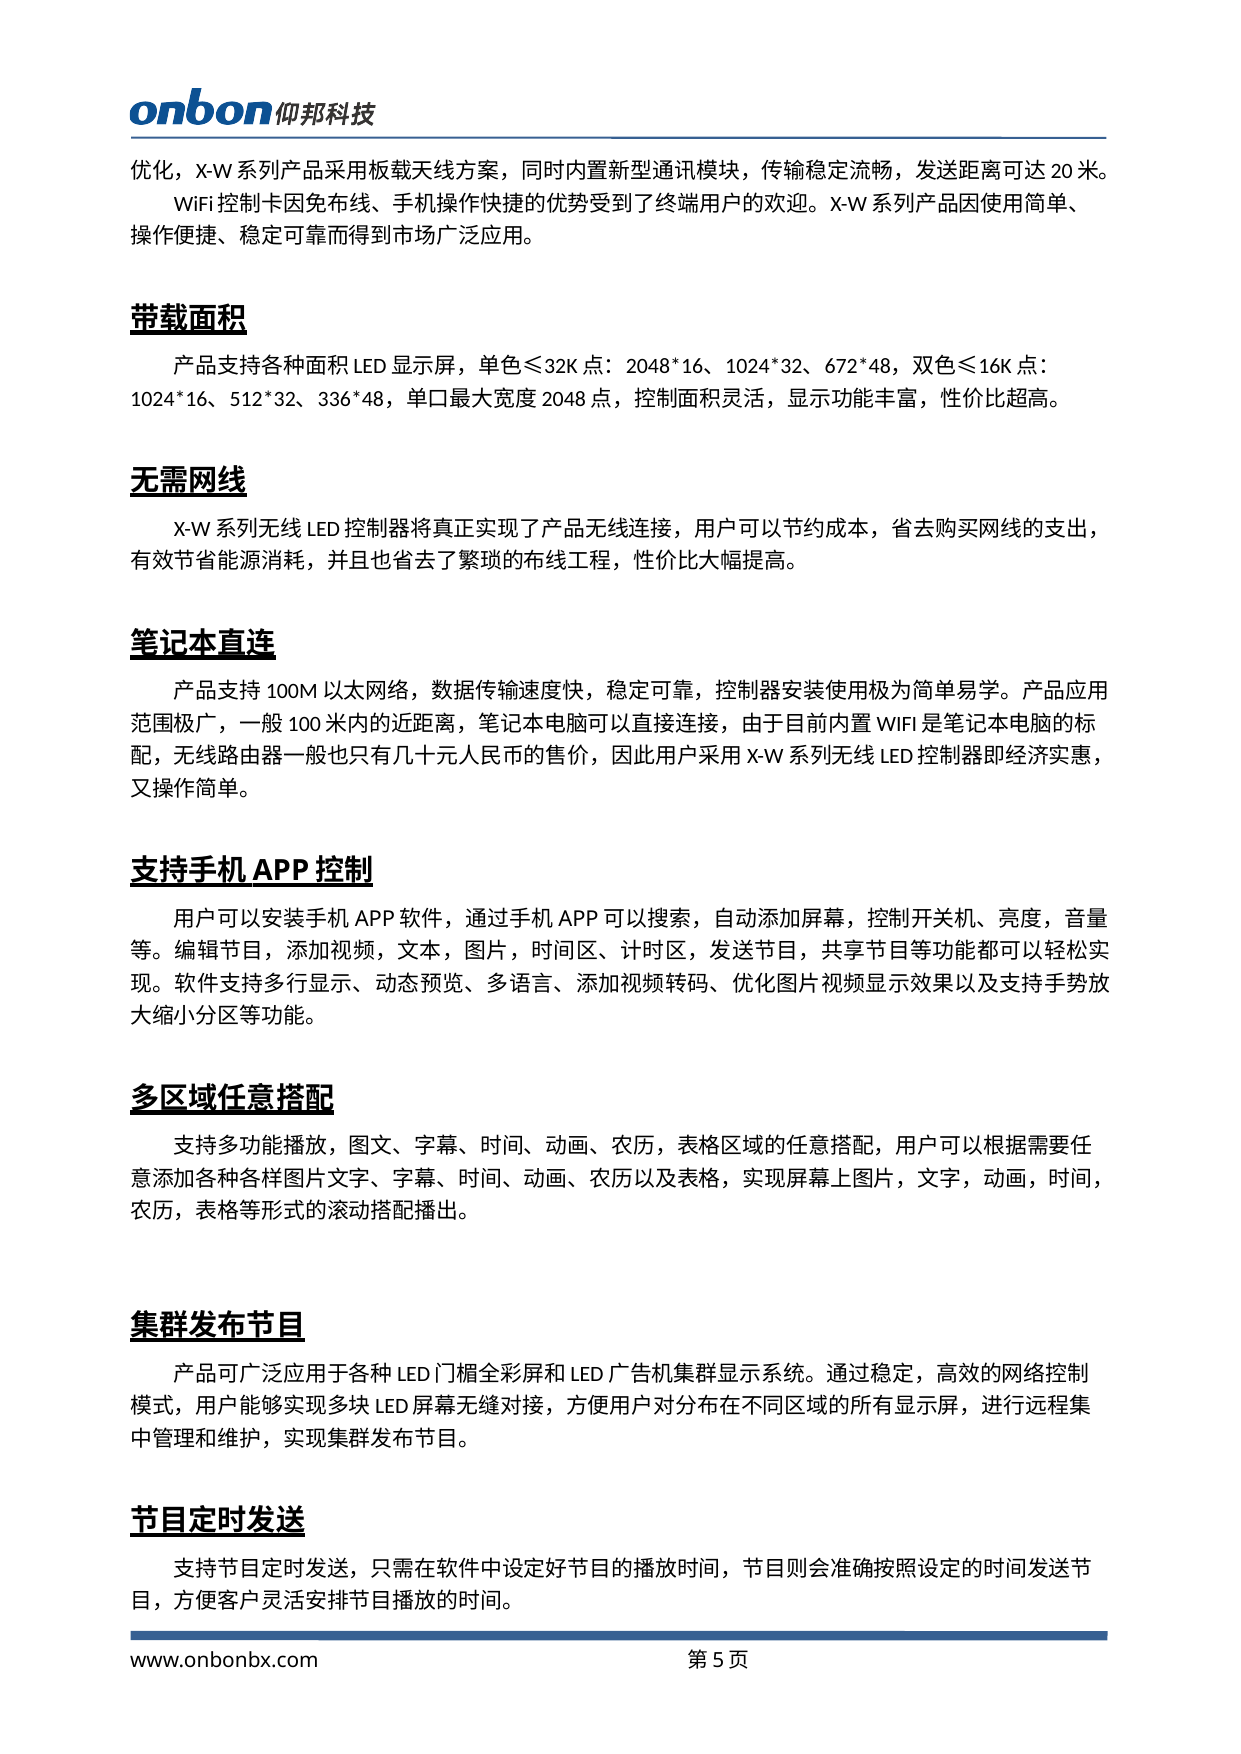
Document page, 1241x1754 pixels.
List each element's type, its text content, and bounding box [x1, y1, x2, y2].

picture [129, 88, 376, 126]
text 多区域任意搭配 [130, 1063, 1110, 1128]
text 节目定时发送 [130, 1485, 1110, 1550]
text 支持节目定时发送，只需在软件中设定好节目的播放时间，节目则会准确按照设定的时间发送节目，方便客户灵活安排节目播放的时间。 [130, 1550, 1110, 1615]
text 支持多功能播放，图文、字幕、时间、动画、农历，表格区域的任意搭配，用户可以根据需要任意添加各种各样图片文字、字幕、时间、动画、农历以及表格，实现屏幕上图片，文字，动画，时间，农历，表格等形式的滚动搭配播出。 [130, 1128, 1110, 1225]
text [130, 153, 1110, 185]
text WiFi控制卡因免布线、手机操作快捷的优势受到了终端用户的欢迎。X-W系列产品因使用简单、操作便捷、稳定可靠而得到市场广泛应用。 [130, 185, 1110, 250]
text 产品支持各种面积LED显示屏，单色≤32K点：2048*16、1024*32、672*48，双色≤16K点：1024*16、512*32、336*48，单口最大宽度2048点，控制面积灵活，显示功能丰富，性价比超高。 [130, 348, 1110, 413]
text 带载面积 [130, 283, 1110, 348]
text 产品支持100M以太网络，数据传输速度快，稳定可靠，控制器安装使用极为简单易学。产品应用范围极广，一般100米内的近距离，笔记本电脑可以直接连接，由于目前内置WIFI是笔记本电脑的标配，无线路由器一般也只有几十元人民币的售价，因此用户采用X-W系列无线LED控制器即经济实惠，又操作简单。 [130, 673, 1110, 803]
text 用户可以安装手机APP软件，通过手机APP可以搜索，自动添加屏幕，控制开关机、亮度，音量等。编辑节目，添加视频，文本，图片，时间区、计时区，发送节目，共享节目等功能都可以轻松实现。软件支持多行显示、动态预览、多语言、添加视频转码、优化图片视频显示效果以及支持手势放大缩小分区等功能。 [130, 900, 1110, 1030]
text 产品可广泛应用于各种LED门楣全彩屏和LED广告机集群显示系统。通过稳定，高效的网络控制模式，用户能够实现多块LED屏幕无缝对接，方便用户对分布在不同区域的所有显示屏，进行远程集中管理和维护，实现集群发布节目。 [130, 1355, 1110, 1453]
text 无需网线 [130, 445, 1110, 510]
text X-W系列无线LED控制器将真正实现了产品无线连接，用户可以节约成本，省去购买网线的支出，有效节省能源消耗，并且也省去了繁琐的布线工程，性价比大幅提高。 [130, 510, 1110, 575]
text 笔记本直连 [130, 608, 1110, 673]
text 集群发布节目 [130, 1290, 1110, 1355]
text 支持手机APP控制 [130, 835, 1110, 900]
